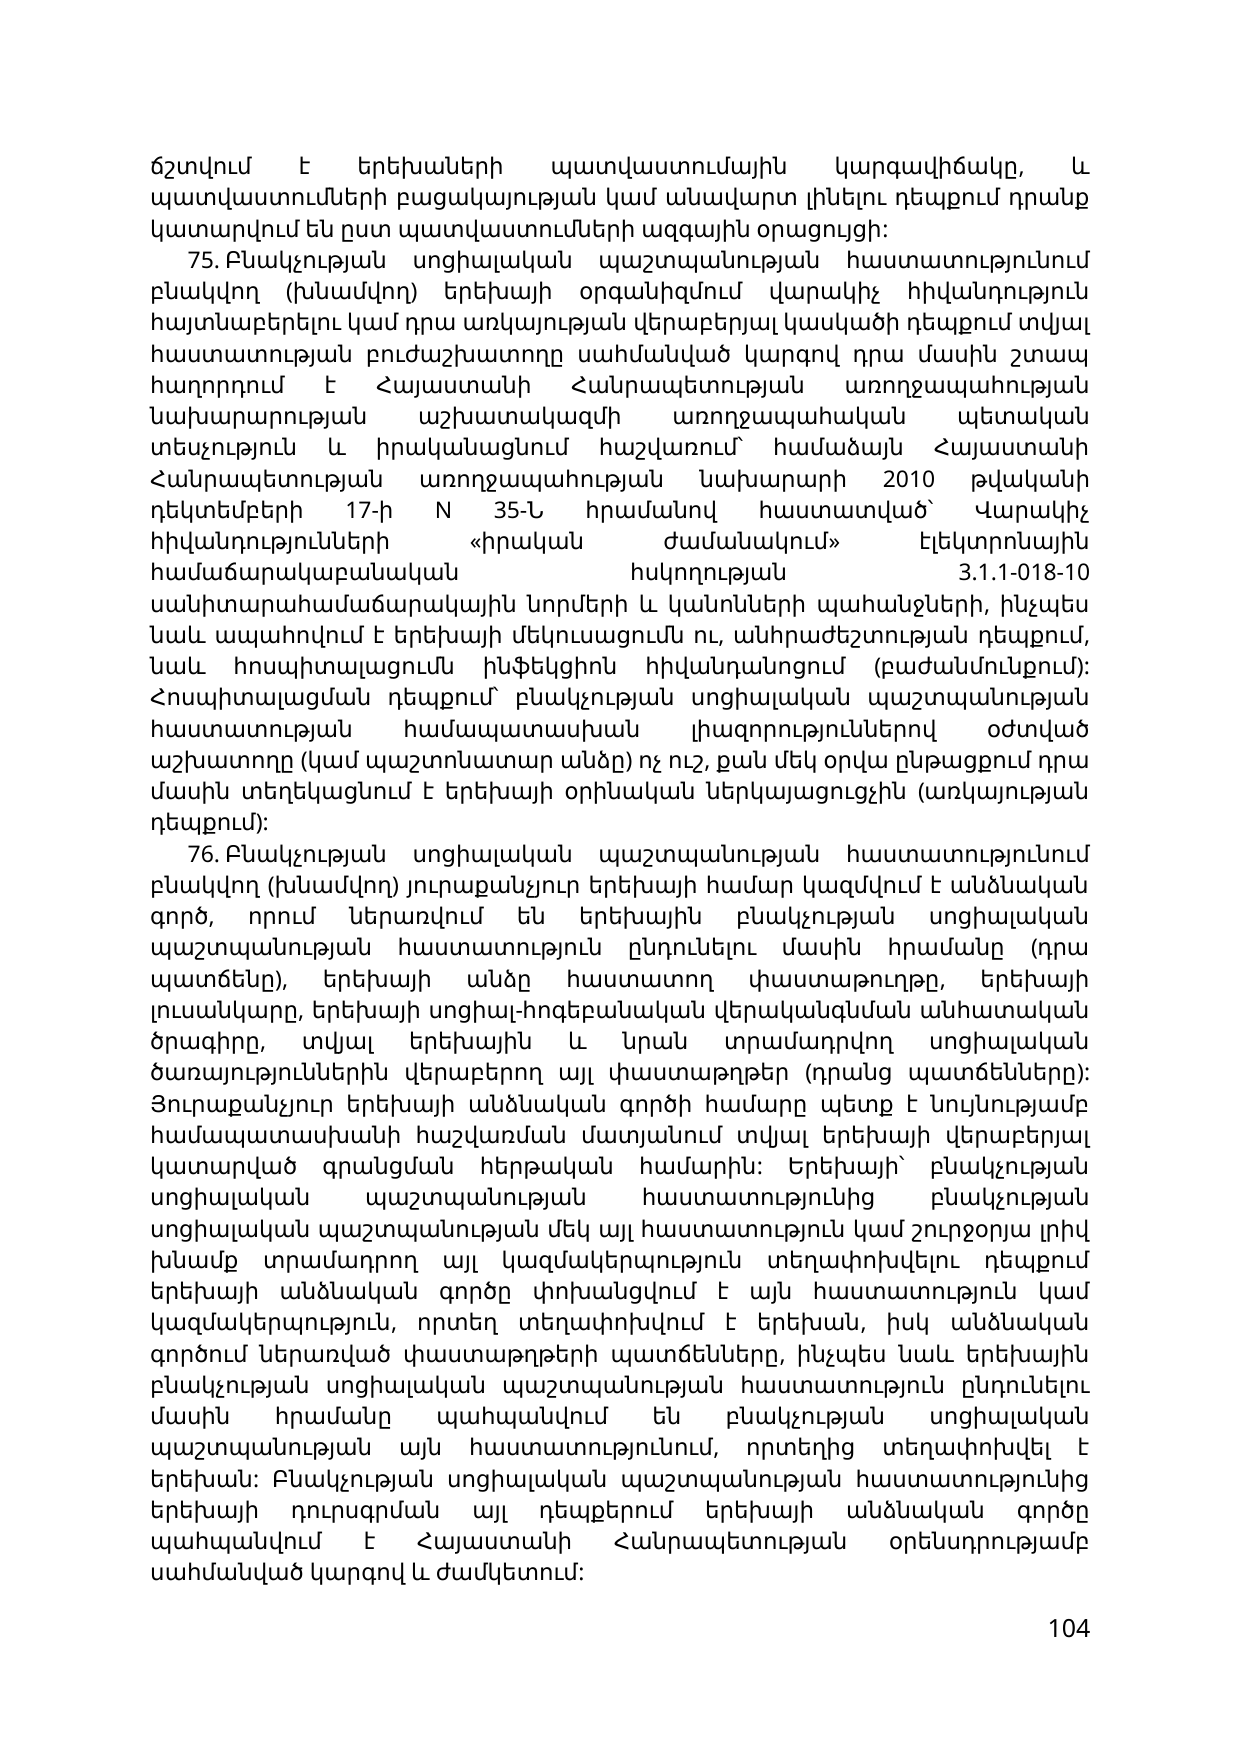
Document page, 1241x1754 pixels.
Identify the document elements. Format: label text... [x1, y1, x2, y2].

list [150, 150, 1090, 244]
list Բնակչության սոցիալական պաշտպանության հաստատությունում բնակվող (խնամվող) երեխայի օրգանիզմում վարակիչ հիվանդություն հայտնաբերելու կամ դրա առկայության վերաբերյալ կասկածի դեպքում տվյալ հաստատության բուժաշխատողը սահմանված կարգով դրա մասին շտապ հաղորդում է Հայաստանի Հանրապետության առողջապահության նախարարության աշխատակազմի առողջապահական պետական տեսչություն և իրականացնում հաշվառում՝ համաձայն Հայաստանի Հանրապետության առողջապահության նախարարի 2010 թվականի դեկտեմբերի 17-ի N 35-Ն հրամանով հաստատված՝ Վարակիչ հիվանդությունների «իրական ժամանակում» էլեկտրոնային համաճարակաբանական հսկողության 3.1.1-018-10 սանիտարահամաճարակային նորմերի և կանոնների պահանջների, ինչպես նաև ապահովում է երեխայի մեկուսացումն ու, անհրաժեշտության դեպքում, նաև հոսպիտալացումն ինֆեկցիոն հիվանդանոցում (բաժանմունքում): Հոսպիտալացման դեպքում՝ բնակչության սոցիալական պաշտպանության հաստատության համապատասխան լիազորություններով օժտված աշխատողը (կամ պաշտոնատար անձը) ոչ ուշ, քան մեկ օրվա ընթացքում դրա մասին տեղեկացնում է երեխայի օրինական ներկայացուցչին (առկայության դեպքում): [150, 244, 1090, 837]
list Բնակչության սոցիալական պաշտպանության հաստատությունում բնակվող (խնամվող) յուրաքանչյուր երեխայի համար կազմվում է անձնական գործ, որում ներառվում են երեխային բնակչության սոցիալական պաշտպանության հաստատություն ընդունելու մասին հրամանը (դրա պատճենը), երեխայի անձը հաստատող փաստաթուղթը, երեխայի լուսանկարը, երեխայի սոցիալ-հոգեբանական վերականգնման անհատական ծրագիրը, տվյալ երեխային և նրան տրամադրվող սոցիալական ծառայություններին վերաբերող այլ փաստաթղթեր (դրանց պատճենները): Յուրաքանչյուր երեխայի անձնական գործի համարը պետք է նույնությամբ համապատասխանի հաշվառման մատյանում տվյալ երեխայի վերաբերյալ կատարված գրանցման հերթական համարին: Երեխայի՝ բնակչության սոցիալական պաշտպանության հաստատությունից բնակչության սոցիալական պաշտպանության մեկ այլ հաստատություն կամ շուրջօրյա լրիվ խնամք տրամադրող այլ կազմակերպություն տեղափոխվելու դեպքում երեխայի անձնական գործը փոխանցվում է այն հաստատություն կամ կազմակերպություն, որտեղ տեղափոխվում է երեխան, իսկ անձնական գործում ներառված փաստաթղթերի պատճենները, ինչպես նաև երեխային բնակչության սոցիալական պաշտպանության հաստատություն ընդունելու մասին հրամանը պահպանվում են բնակչության սոցիալական պաշտպանության այն հաստատությունում, որտեղից տեղափոխվել է երեխան: Բնակչության սոցիալական պաշտպանության հաստատությունից երեխայի դուրսգրման այլ դեպքերում երեխայի անձնական գործը պահպանվում է Հայաստանի Հանրապետության օրենսդրությամբ սահմանված կարգով և ժամկետում: [150, 837, 1090, 1587]
